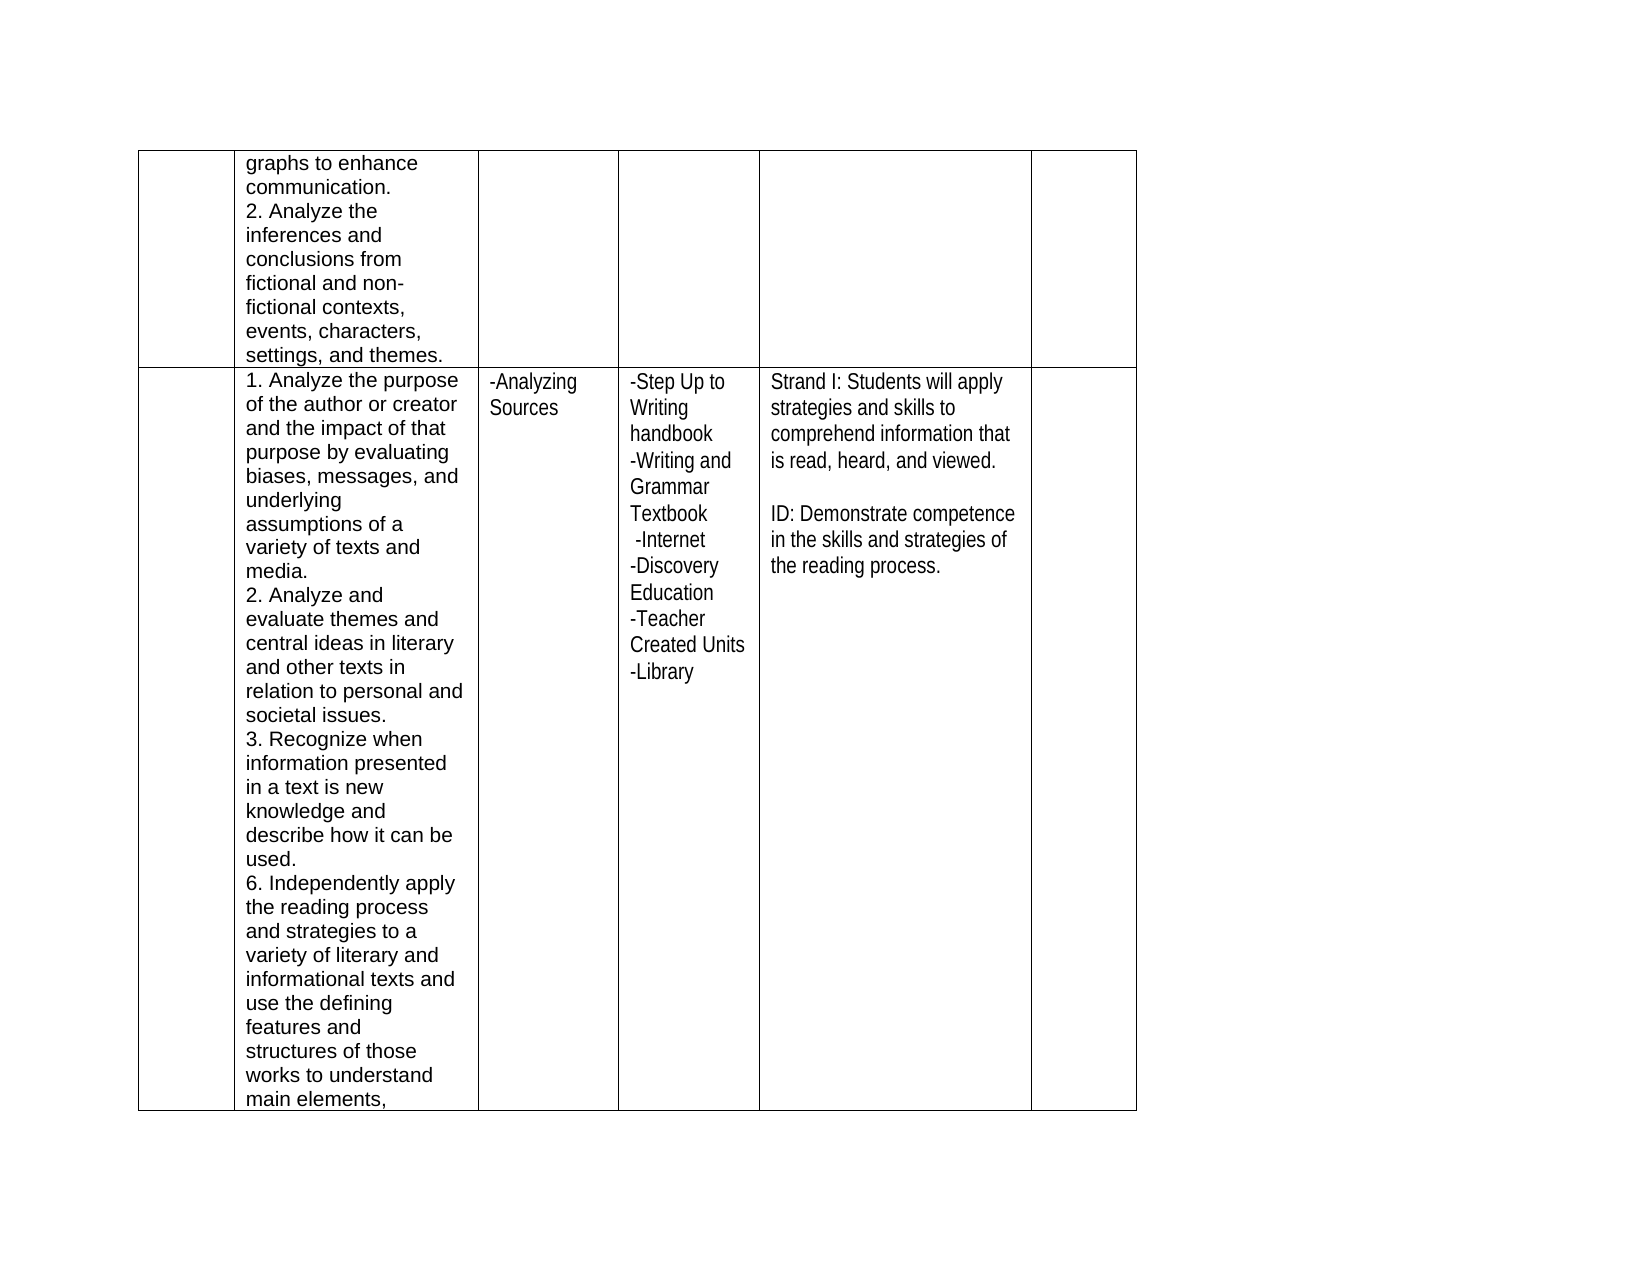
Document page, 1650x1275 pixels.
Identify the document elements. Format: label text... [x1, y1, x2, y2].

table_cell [760, 151, 1031, 367]
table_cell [619, 151, 759, 367]
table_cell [235, 151, 478, 367]
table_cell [760, 368, 1031, 1110]
table_cell [139, 368, 234, 1110]
table_cell -Analyzing Sources [479, 368, 618, 1110]
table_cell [619, 368, 759, 1110]
table_cell [139, 151, 234, 367]
table_cell [1032, 368, 1136, 1110]
table_cell [1032, 151, 1136, 367]
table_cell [479, 151, 618, 367]
